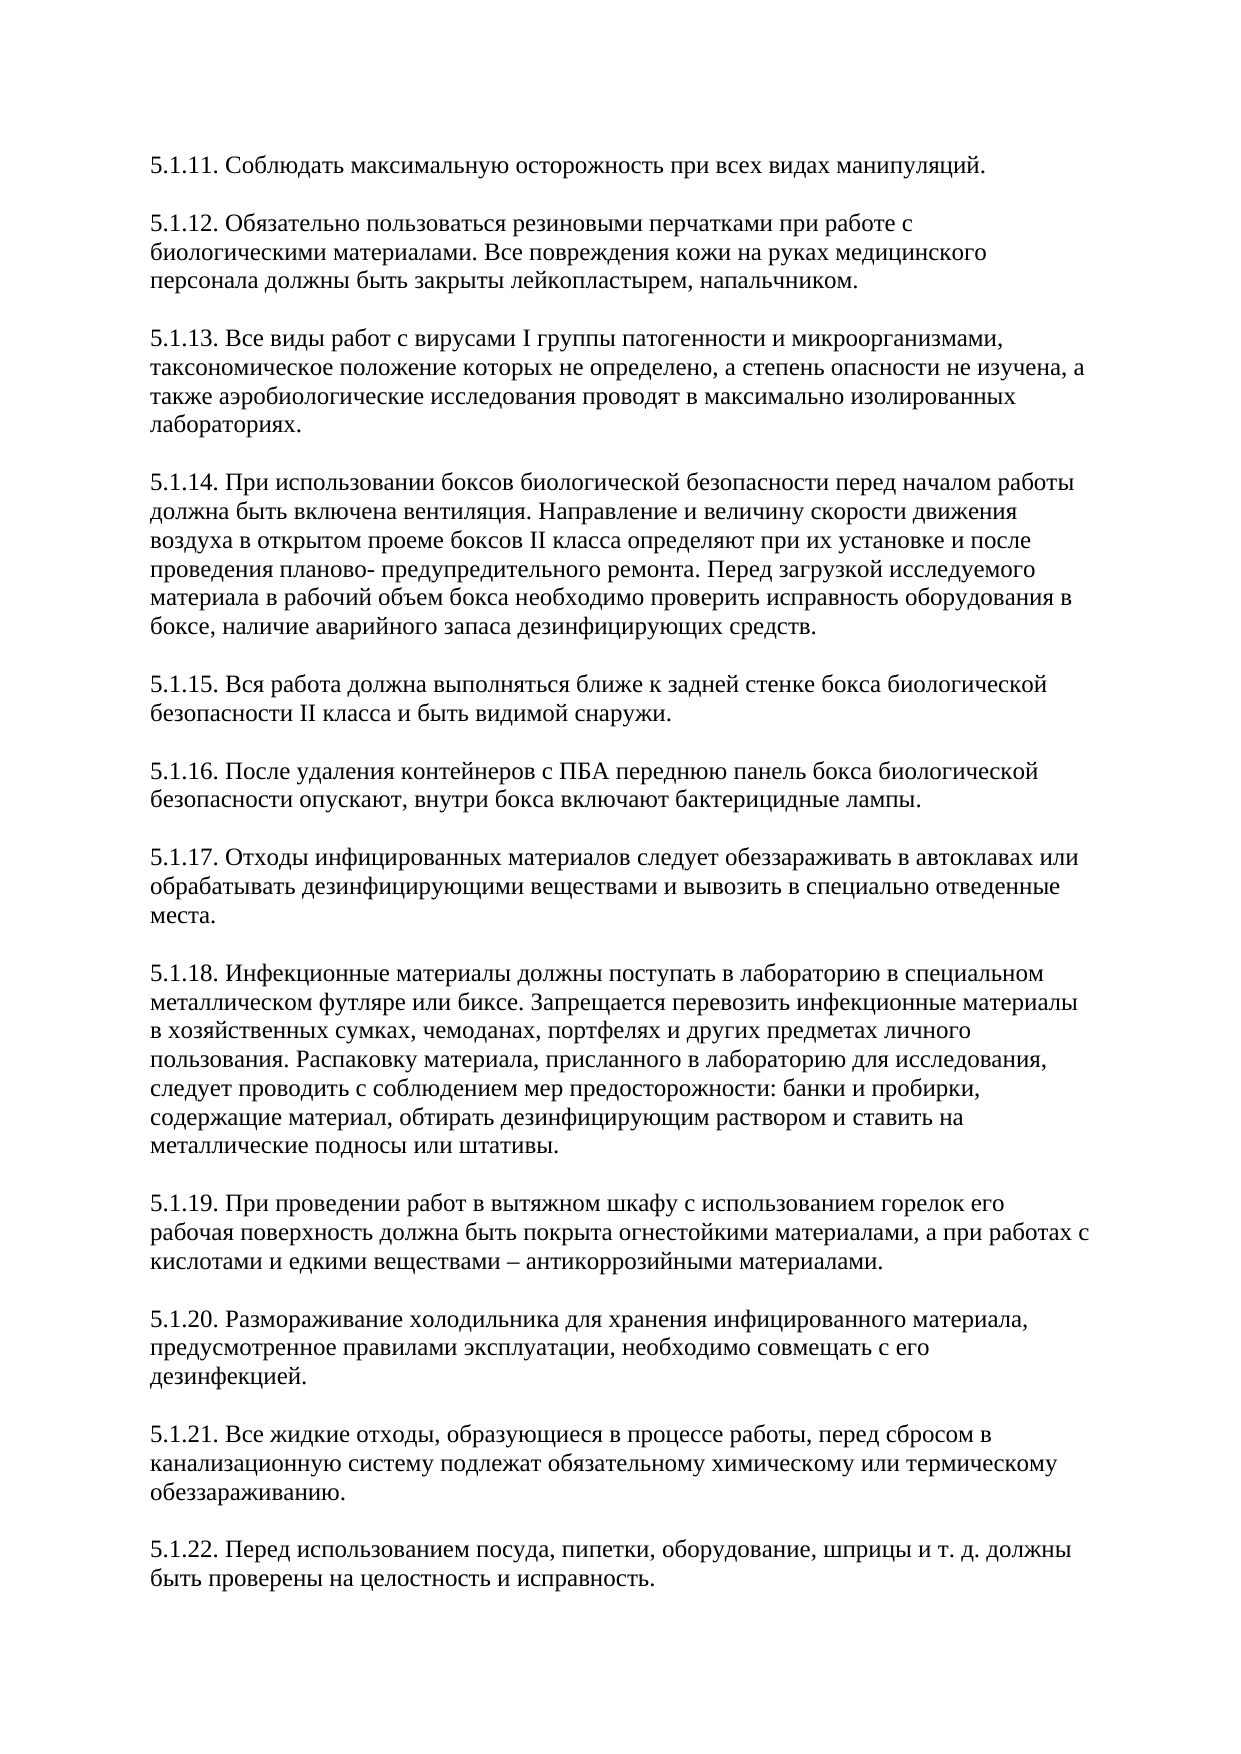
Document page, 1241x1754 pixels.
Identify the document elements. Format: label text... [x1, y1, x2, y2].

text 5.1.19. При проведении работ в вытяжном шкафу с использованием горелок его рабочая поверхность должна быть покрыта огнестойкими материалами, а при работах с кислотами и едкими веществами – антикоррозийными материалами. [150, 1188, 1090, 1274]
text 5.1.15. Вся работа должна выполняться ближе к задней стенке бокса биологической безопасности II класса и быть видимой снаружи. [150, 669, 1090, 727]
text 5.1.14. При использовании боксов биологической безопасности перед началом работы должна быть включена вентиляция. Направление и величину скорости движения воздуха в открытом проеме боксов II класса определяют при их установке и после проведения планово- предупредительного ремонта. Перед загрузкой исследуемого материала в рабочий объем бокса необходимо проверить исправность оборудования в боксе, наличие аварийного запаса дезинфицирующих средств. [150, 467, 1090, 640]
text 5.1.11. Соблюдать максимальную осторожность при всех видах манипуляций. [150, 150, 1090, 179]
text 5.1.13. Все виды работ с вирусами I группы патогенности и микроорганизмами, таксономическое положение которых не определено, а степень опасности не изучена, а также аэробиологические исследования проводят в максимально изолированных лабораториях. [150, 323, 1090, 438]
text 5.1.20. Размораживание холодильника для хранения инфицированного материала, предусмотренное правилами эксплуатации, необходимо совмещать с его дезинфекцией. [150, 1304, 1090, 1390]
text 5.1.21. Все жидкие отходы, образующиеся в процессе работы, перед сбросом в канализационную систему подлежат обязательному химическому или термическому обеззараживанию. [150, 1419, 1090, 1505]
text 5.1.17. Отходы инфицированных материалов следует обеззараживать в автоклавах или обрабатывать дезинфицирующими веществами и вывозить в специально отведенные места. [150, 842, 1090, 929]
text 5.1.18. Инфекционные материалы должны поступать в лабораторию в специальном металлическом футляре или биксе. Запрещается перевозить инфекционные материалы в хозяйственных сумках, чемоданах, портфелях и других предметах личного пользования. Распаковку материала, присланного в лабораторию для исследования, следует проводить с соблюдением мер предосторожности: банки и пробирки, содержащие материал, обтирать дезинфицирующим раствором и ставить на металлические подносы или штативы. [150, 958, 1090, 1159]
text 5.1.12. Обязательно пользоваться резиновыми перчатками при работе с биологическими материалами. Все повреждения кожи на руках медицинского персонала должны быть закрыты лейкопластырем, напальчником. [150, 208, 1090, 294]
text 5.1.16. После удаления контейнеров с ПБА переднюю панель бокса биологической безопасности опускают, внутри бокса включают бактерицидные лампы. [150, 756, 1090, 813]
text 5.1.22. Перед использованием посуда, пипетки, оборудование, шприцы и т. д. должны быть проверены на целостность и исправность. [150, 1534, 1090, 1592]
